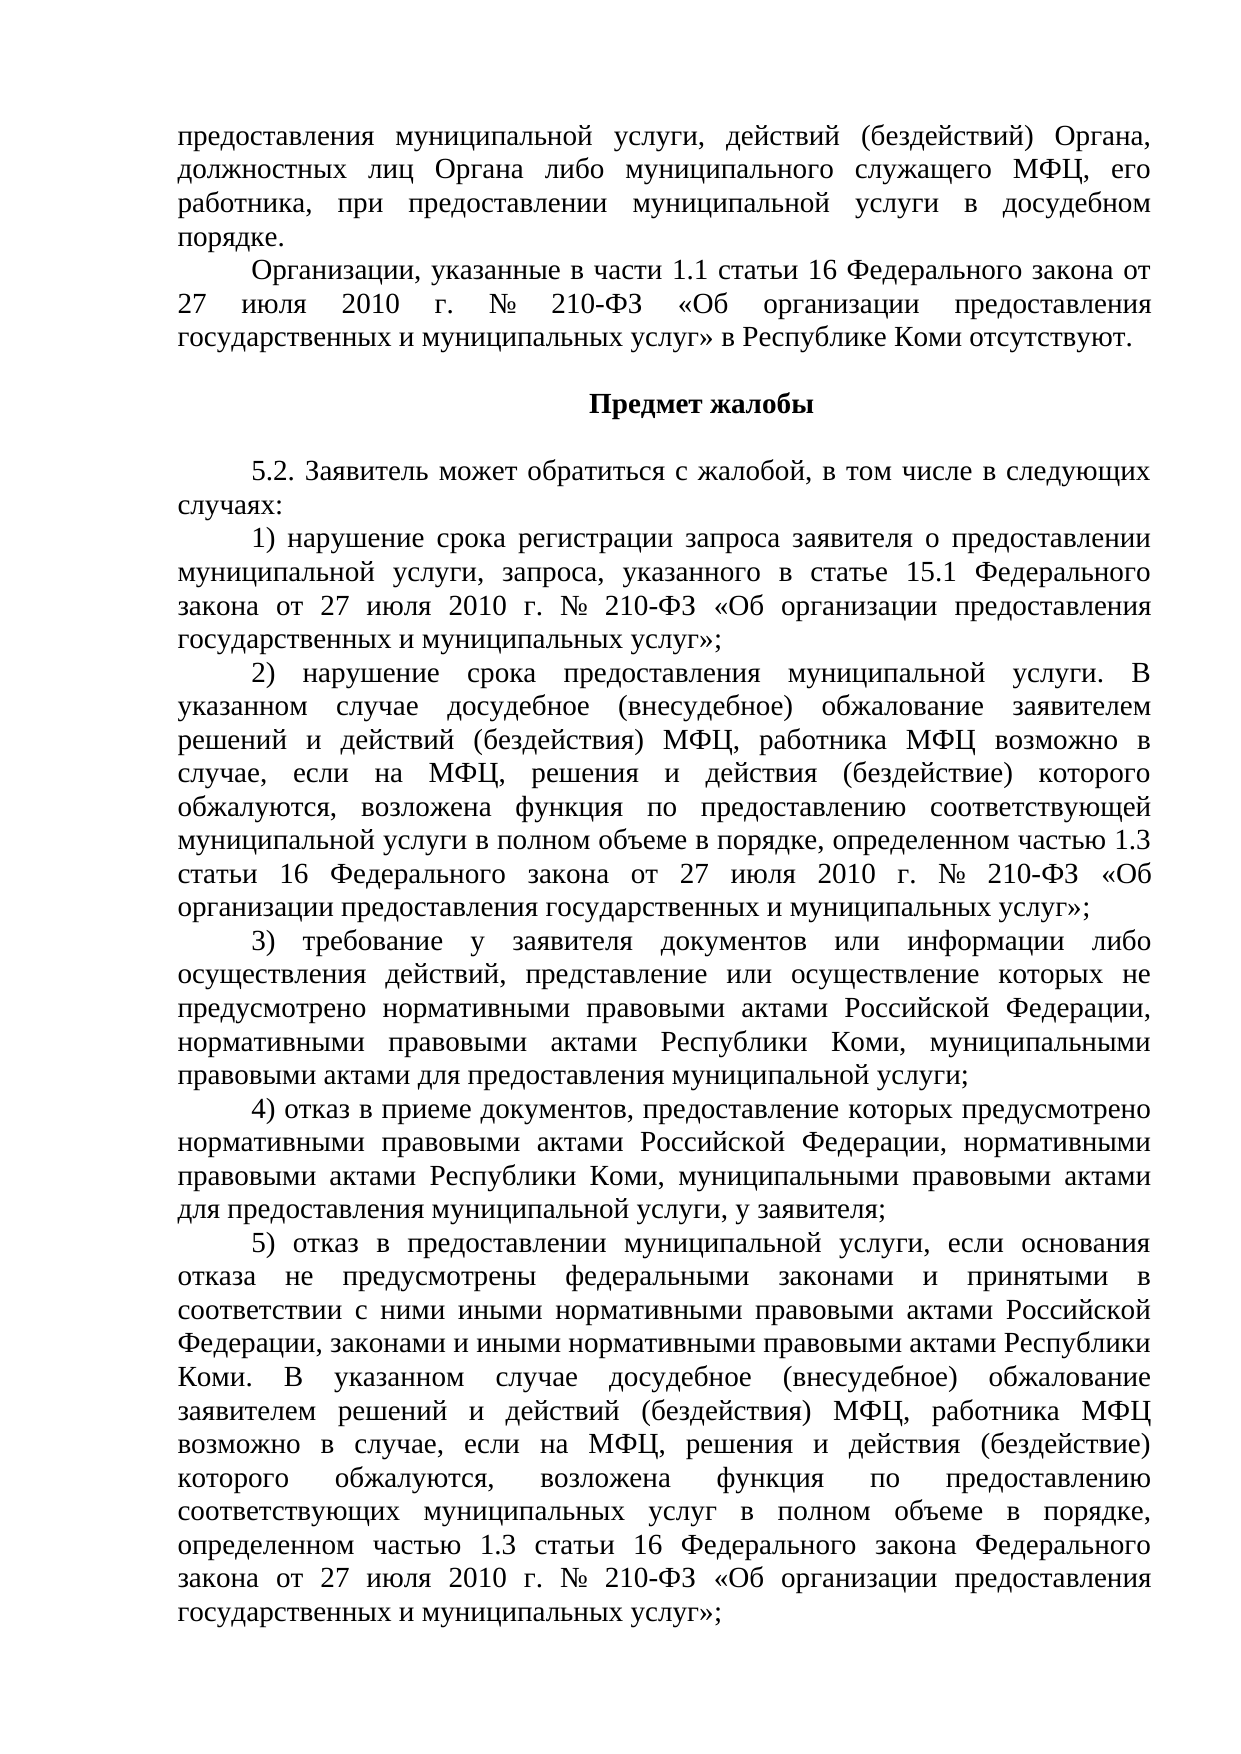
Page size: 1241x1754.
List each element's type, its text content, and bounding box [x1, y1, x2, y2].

text 5.2. Заявитель может обратиться с жалобой, в том числе в следующих случаях: [177, 453, 1152, 521]
text Организации, указанные в части 1.1 статьи 16 Федерального закона от 27 июля 2010 г. № 210-ФЗ «Об организации предоставления государственных и муниципальных услуг» в Республике Коми отсутствуют. [177, 252, 1152, 353]
text 4) отказ в приеме документов, предоставление которых предусмотрено нормативными правовыми актами Российской Федерации, нормативными правовыми актами Республики Коми, муниципальными правовыми актами для предоставления муниципальной услуги, у заявителя; [177, 1091, 1152, 1225]
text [177, 118, 1152, 252]
text 2) нарушение срока предоставления муниципальной услуги. В указанном случае досудебное (внесудебное) обжалование заявителем решений и действий (бездействия) МФЦ, работника МФЦ возможно в случае, если на МФЦ, решения и действия (бездействие) которого обжалуются, возложена функция по предоставлению соответствующей муниципальной услуги в полном объеме в порядке, определенном частью 1.3 статьи 16 Федерального закона от 27 июля 2010 г. № 210-ФЗ «Об организации предоставления государственных и муниципальных услуг»; [177, 655, 1152, 923]
text 1) нарушение срока регистрации запроса заявителя о предоставлении муниципальной услуги, запроса, указанного в статье 15.1 Федерального закона от 27 июля 2010 г. № 210-ФЗ «Об организации предоставления государственных и муниципальных услуг»; [177, 521, 1152, 655]
text 5) отказ в предоставлении муниципальной услуги, если основания отказа не предусмотрены федеральными законами и принятыми в соответствии с ними иными нормативными правовыми актами Российской Федерации, законами и иными нормативными правовыми актами Республики Коми. В указанном случае досудебное (внесудебное) обжалование заявителем решений и действий (бездействия) МФЦ, работника МФЦ возможно в случае, если на МФЦ, решения и действия (бездействие) которого обжалуются, возложена функция по предоставлению соответствующих муниципальных услуг в полном объеме в порядке, определенном частью 1.3 статьи 16 Федерального закона Федерального закона от 27 июля 2010 г. № 210-ФЗ «Об организации предоставления государственных и муниципальных услуг»; [177, 1225, 1152, 1627]
text Предмет жалобы [177, 386, 1152, 420]
text 3) требование у заявителя документов или информации либо осуществления действий, представление или осуществление которых не предусмотрено нормативными правовыми актами Российской Федерации, нормативными правовыми актами Республики Коми, муниципальными правовыми актами для предоставления муниципальной услуги; [177, 923, 1152, 1091]
